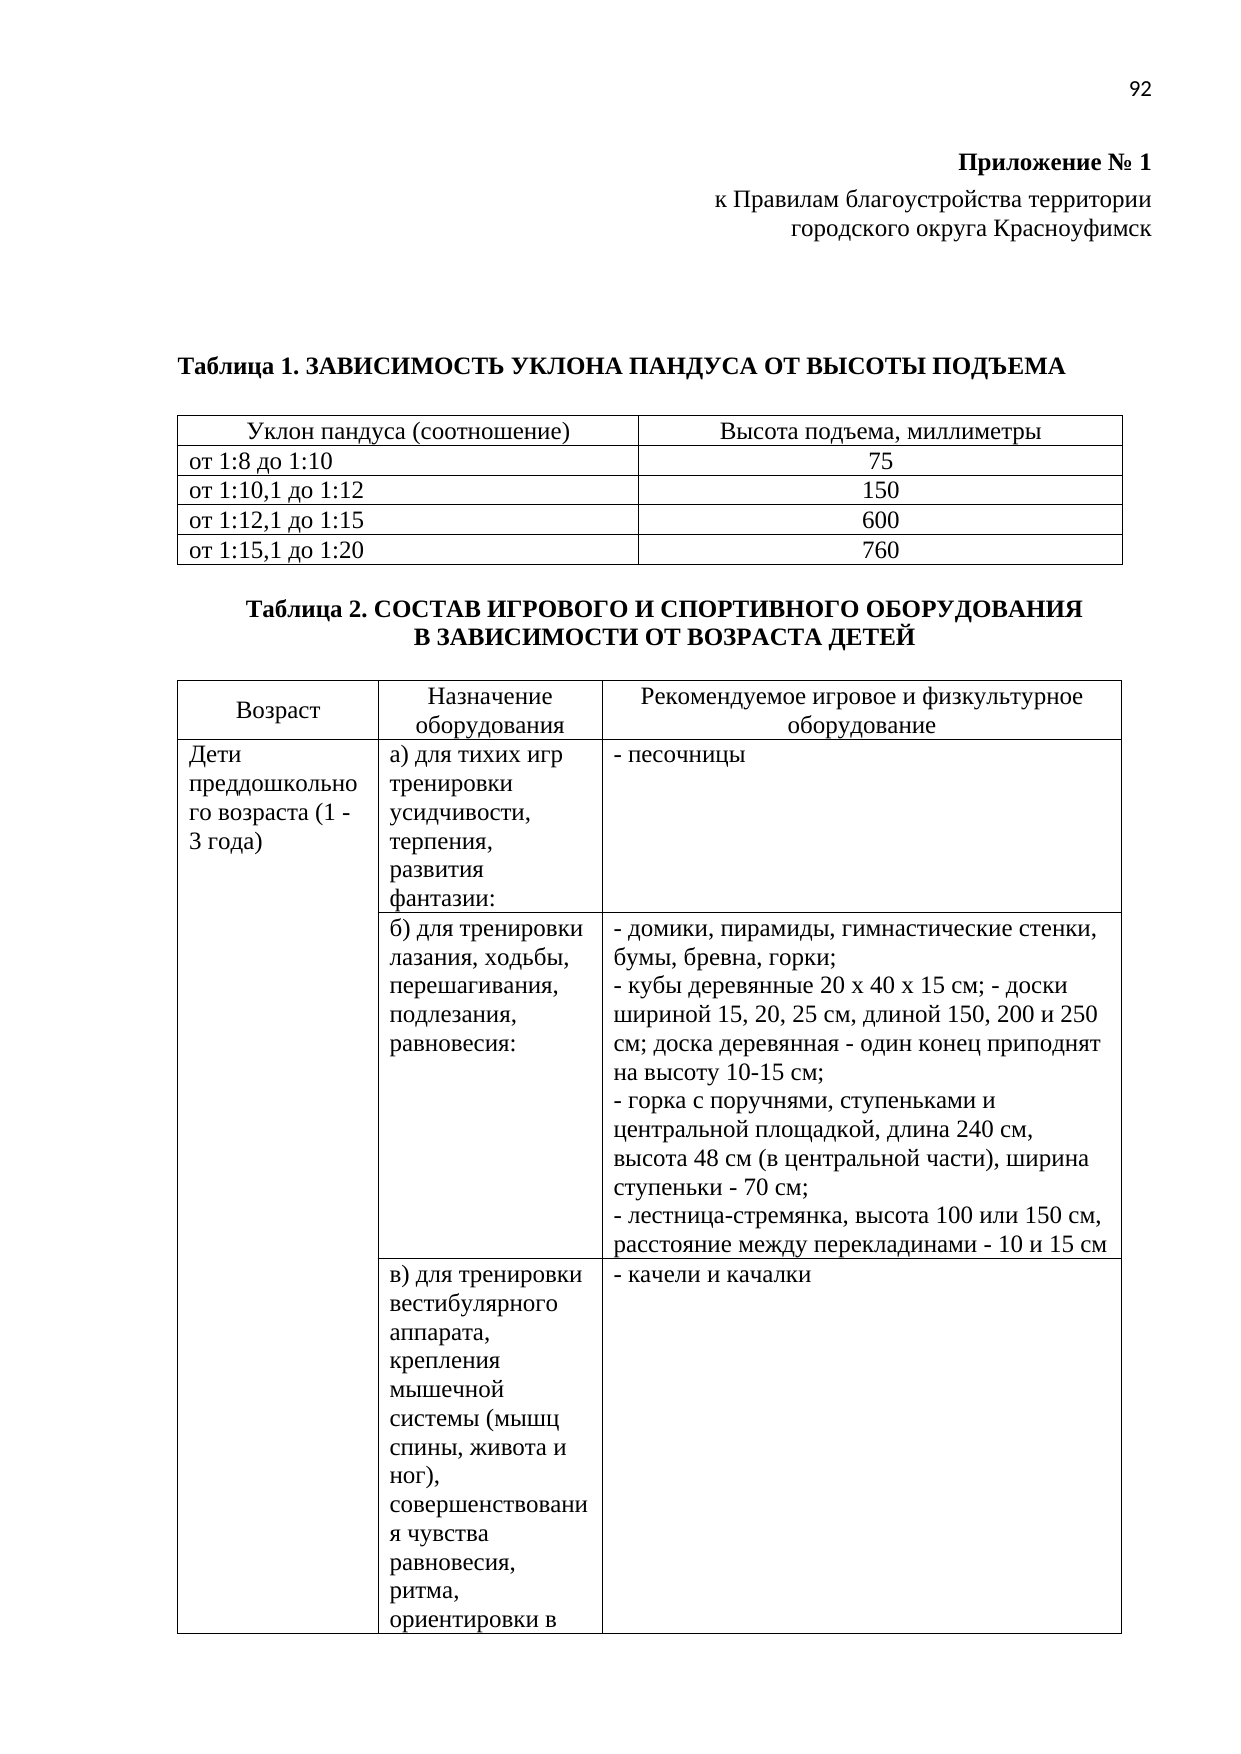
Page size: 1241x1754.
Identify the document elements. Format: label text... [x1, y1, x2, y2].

subtitle Таблица 1. ЗАВИСИМОСТЬ УКЛОНА ПАНДУСА ОТ ВЫСОТЫ ПОДЪЕМА [177, 351, 1152, 380]
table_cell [379, 1259, 602, 1633]
table_cell от 1:8 до 1:10 [178, 446, 638, 474]
table_cell а) для тихих игр тренировки усидчивости, терпения, развития фантазии: [379, 740, 602, 912]
table_cell - песочницы [603, 740, 1121, 912]
table_cell 150 [639, 476, 1122, 504]
table_cell - домики, пирамиды, гимнастические стенки, бумы, бревна, горки; - кубы деревянные 20 x 40 x 15 см; - доски шириной 15, 20, 25 см, длиной 150, 200 и 250 см; доска деревянная - один конец приподнят на высоту 10-15 см; - горка с поручнями, ступеньками и центральной площадкой, длина 240 см, высота 48 см (в центральной части), ширина ступеньки - 70 см; - лестница-стремянка, высота 100 или 150 см, расстояние между перекладинами - 10 и 15 см [603, 913, 1121, 1258]
table_cell от 1:12,1 до 1:15 [178, 505, 638, 534]
subtitle Приложение № 1 [177, 147, 1152, 176]
subtitle В ЗАВИСИМОСТИ ОТ ВОЗРАСТА ДЕТЕЙ [177, 622, 1152, 651]
subtitle Таблица 2. СОСТАВ ИГРОВОГО И СПОРТИВНОГО ОБОРУДОВАНИЯ [177, 594, 1152, 622]
table_cell от 1:15,1 до 1:20 [178, 535, 638, 564]
table_cell Дети преддошкольного возраста (1 - 3 года) [178, 740, 378, 1633]
table_cell б) для тренировки лазания, ходьбы, перешагивания, подлезания, равновесия: [379, 913, 602, 1258]
text городского округа Красноуфимск [177, 213, 1152, 242]
table_header Возраст [178, 681, 378, 738]
table_cell 760 [639, 535, 1122, 564]
table_cell - качели и качалки [603, 1259, 1121, 1633]
table_header Высота подъема, миллиметры [639, 416, 1122, 445]
table_header Назначение оборудования [379, 681, 602, 738]
text к Правилам благоустройства территории [177, 184, 1152, 213]
table_cell 600 [639, 505, 1122, 534]
table_header Уклон пандуса (соотношение) [178, 416, 638, 445]
table_header Рекомендуемое игровое и физкультурное оборудование [603, 681, 1121, 738]
table_cell 75 [639, 446, 1122, 474]
table_cell от 1:10,1 до 1:12 [178, 476, 638, 504]
